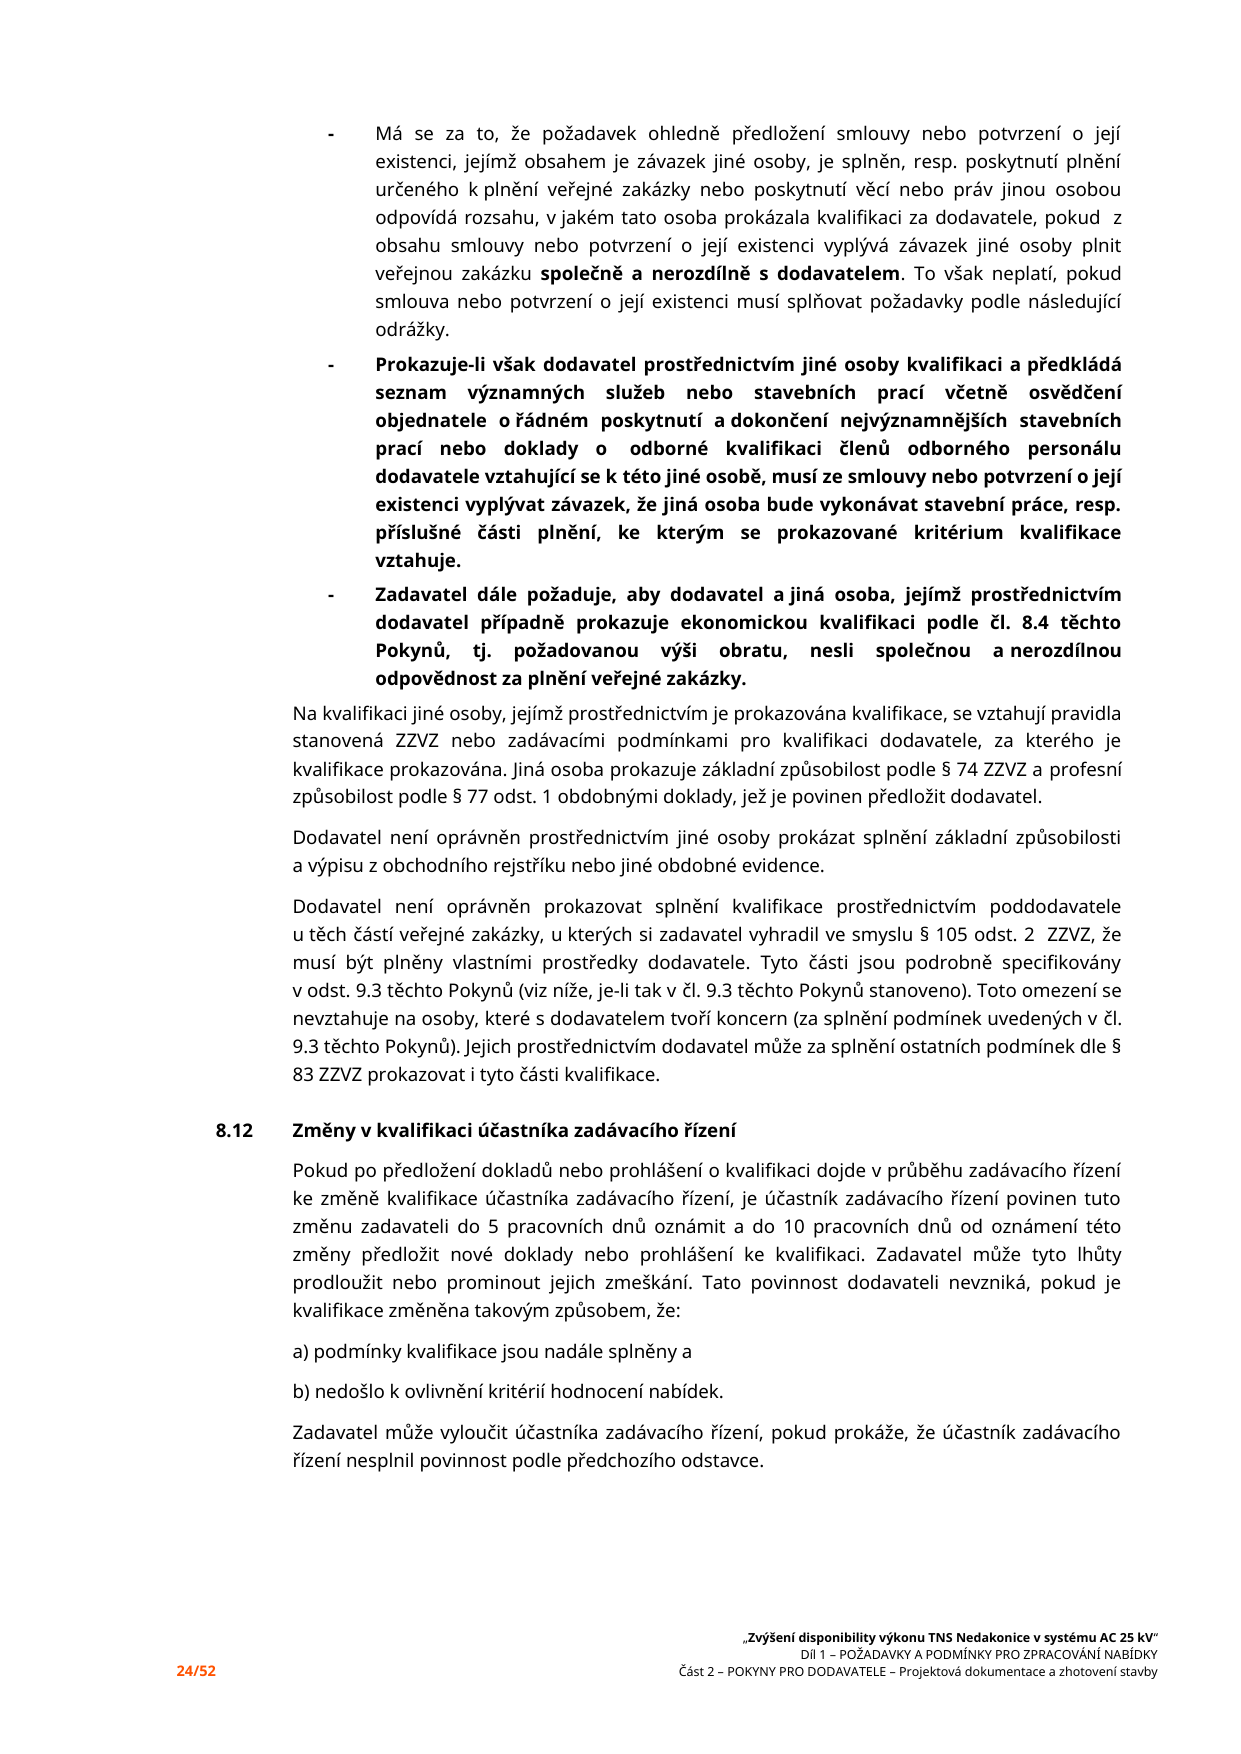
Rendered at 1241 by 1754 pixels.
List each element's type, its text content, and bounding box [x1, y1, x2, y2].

list b) nedošlo k ovlivnění kritérií hodnocení nabídek. [292, 1379, 1122, 1404]
list Pokud po předložení dokladů nebo prohlášení o kvalifikaci dojde v průběhu zadávacího řízení ke změně kvalifikace účastníka zadávacího řízení, je účastník zadávacího řízení povinen tuto změnu zadavateli do 5 pracovních dnů oznámit a do 10 pracovních dnů od oznámení této změny předložit nové doklady nebo prohlášení ke kvalifikaci. Zadavatel může tyto lhůty prodloužit nebo prominout jejich zmeškání. Tato povinnost dodavateli nevzniká, pokud je kvalifikace změněna takovým způsobem, že: [292, 1158, 1122, 1323]
text Zadavatel dále požaduje, aby dodavatel a jiná osoba, jejímž prostřednictvím dodavatel případně prokazuje ekonomickou kvalifikaci podle čl. 8.4 těchto Pokynů, tj. požadovanou výši obratu, nesli společnou a nerozdílnou odpovědnost za plnění veřejné zakázky. [328, 581, 1122, 691]
text Dodavatel není oprávněn prostřednictvím jiné osoby prokázat splnění základní způsobilosti a výpisu z obchodního rejstříku nebo jiné obdobné evidence. [292, 824, 1122, 878]
list a) podmínky kvalifikace jsou nadále splněny a [292, 1338, 1122, 1364]
text Na kvalifikaci jiné osoby, jejímž prostřednictvím je prokazována kvalifikace, se vztahují pravidla stanovená ZZVZ nebo zadávacími podmínkami pro kvalifikaci dodavatele, za kterého je kvalifikace prokazována. Jiná osoba prokazuje základní způsobilost podle § 74 ZZVZ a profesní způsobilost podle § 77 odst. 1 obdobnými doklady, jež je povinen předložit dodavatel. [292, 700, 1122, 809]
text Prokazuje-li však dodavatel prostřednictvím jiné osoby kvalifikaci a předkládá seznam významných služeb nebo stavebních prací včetně osvědčení objednatele o řádném poskytnutí a dokončení nejvýznamnějších stavebních prací nebo doklady o odborné kvalifikaci členů odborného personálu dodavatele vztahující se k této jiné osobě, musí ze smlouvy nebo potvrzení o její existenci vyplývat závazek, že jiná osoba bude vykonávat stavební práce, resp. příslušné části plnění, ke kterým se prokazované kritérium kvalifikace vztahuje. [328, 351, 1122, 573]
text Změny v kvalifikaci účastníka zadávacího řízení [216, 1117, 1122, 1143]
text Dodavatel není oprávněn prokazovat splnění kvalifikace prostřednictvím poddodavatele u těch částí veřejné zakázky, u kterých si zadavatel vyhradil ve smyslu § 105 odst. 2 ZZVZ, že musí být plněny vlastními prostředky dodavatele. Tyto části jsou podrobně specifikovány v odst. 9.3 těchto Pokynů (viz níže, je-li tak v čl. 9.3 těchto Pokynů stanoveno). Toto omezení se nevztahuje na osoby, které s dodavatelem tvoří koncern (za splnění podmínek uvedených v čl. 9.3 těchto Pokynů). Jejich prostřednictvím dodavatel může za splnění ostatních podmínek dle § 83 ZZVZ prokazovat i tyto části kvalifikace. [292, 893, 1122, 1087]
text Má se za to, že požadavek ohledně předložení smlouvy nebo potvrzení o její existenci, jejímž obsahem je závazek jiné osoby, je splněn, resp. poskytnutí plnění určeného k plnění veřejné zakázky nebo poskytnutí věcí nebo práv jinou osobou odpovídá rozsahu, v jakém tato osoba prokázala kvalifikaci za dodavatele, pokud z obsahu smlouvy nebo potvrzení o její existenci vyplývá závazek jiné osoby plnit veřejnou zakázku společně a nerozdílně s dodavatelem. To však neplatí, pokud smlouva nebo potvrzení o její existenci musí splňovat požadavky podle následující odrážky. [328, 121, 1122, 342]
list Zadavatel může vyloučit účastníka zadávacího řízení, pokud prokáže, že účastník zadávacího řízení nesplnil povinnost podle předchozího odstavce. [292, 1419, 1122, 1473]
